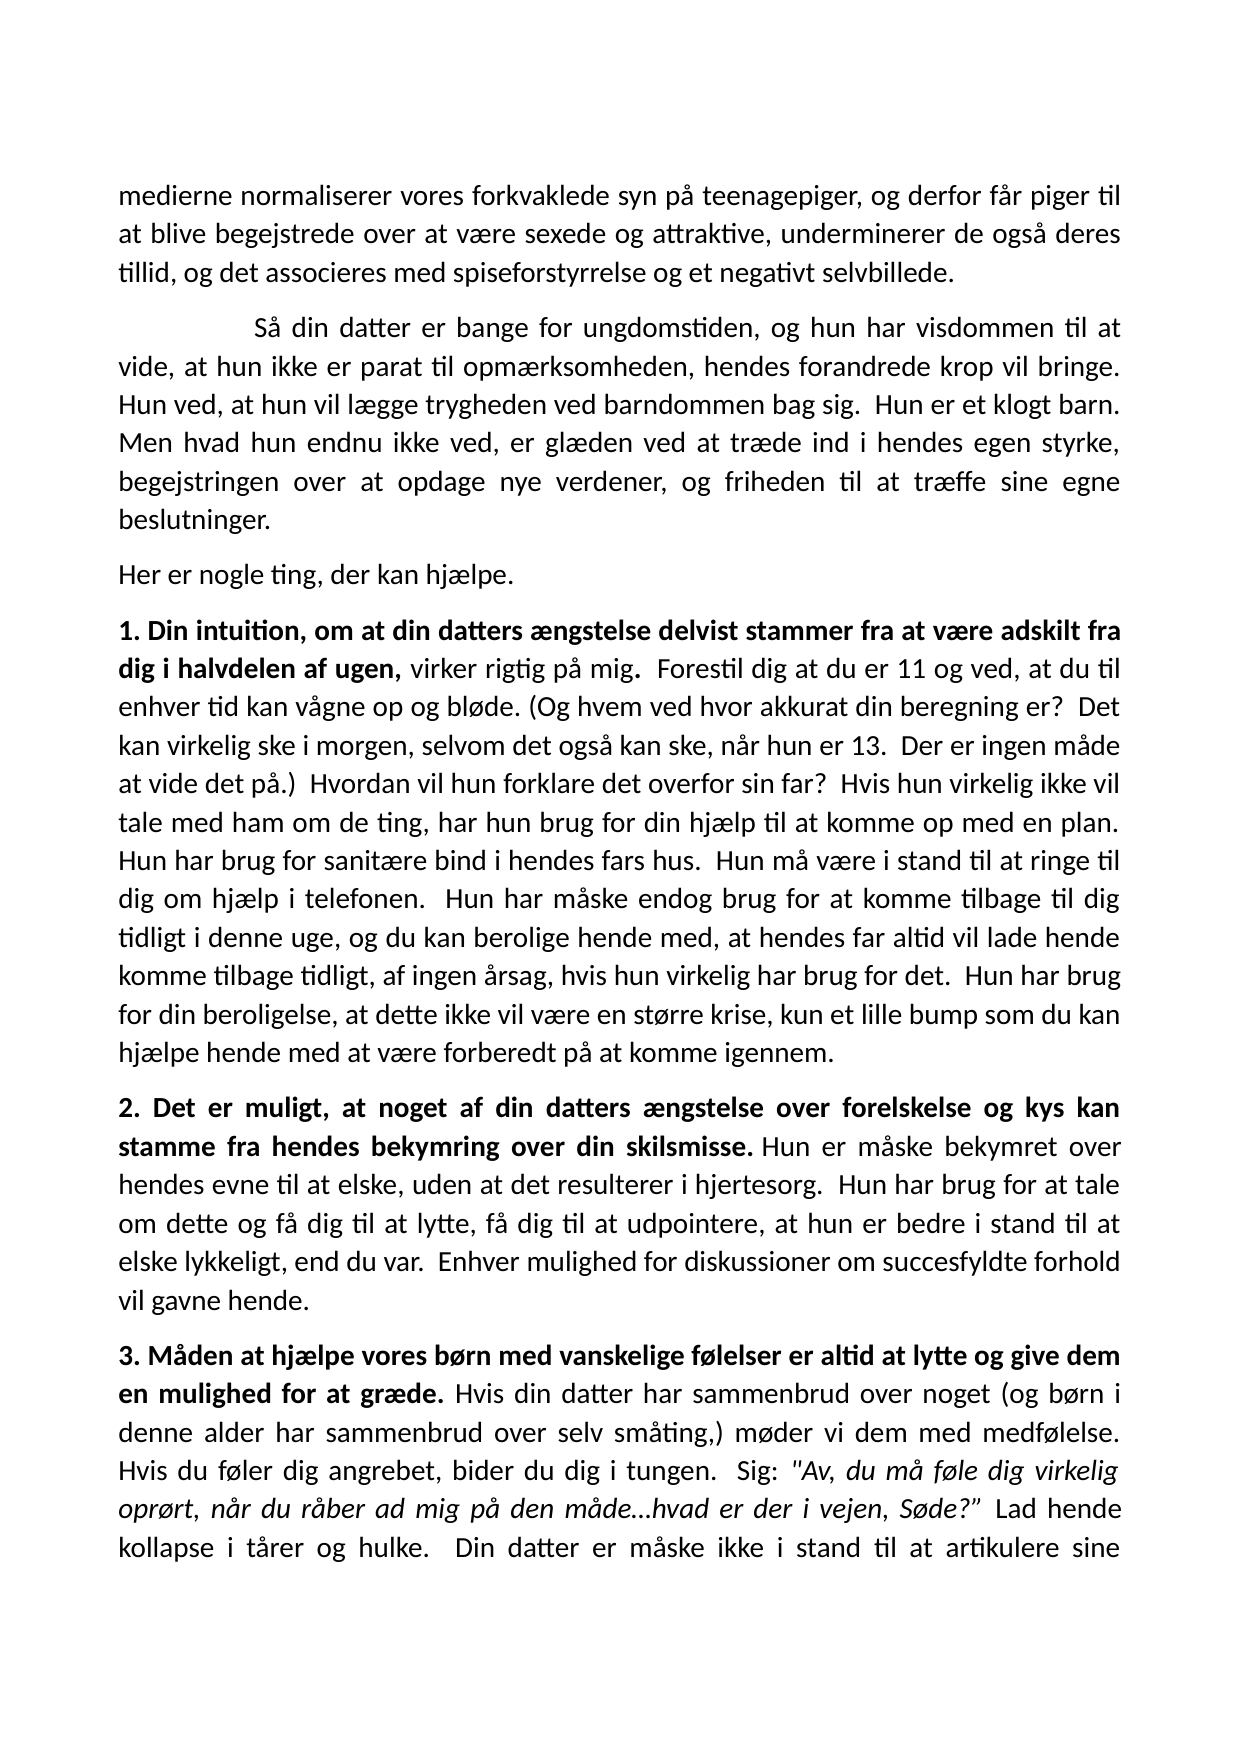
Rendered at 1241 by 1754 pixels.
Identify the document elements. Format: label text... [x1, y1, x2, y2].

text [118, 177, 1122, 290]
text 2. Det er muligt, at noget af din datters ængstelse over forelskelse og kys kan stamme fra hendes bekymring over din skilsmisse. Hun er måske bekymret over hendes evne til at elske, uden at det resulterer i hjertesorg. Hun har brug for at tale om dette og få dig til at lytte, få dig til at udpointere, at hun er bedre i stand til at elske lykkeligt, end du var. Enhver mulighed for diskussioner om succesfyldte forhold vil gavne hende. [118, 1089, 1122, 1317]
text Så din datter er bange for ungdomstiden, og hun har visdommen til at vide, at hun ikke er parat til opmærksomheden, hendes forandrede krop vil bringe. Hun ved, at hun vil lægge trygheden ved barndommen bag sig. Hun er et klogt barn. Men hvad hun endnu ikke ved, er glæden ved at træde ind i hendes egen styrke, begejstringen over at opdage nye verdener, og friheden til at træffe sine egne beslutninger. [118, 309, 1122, 537]
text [118, 1337, 1122, 1564]
text Her er nogle ting, der kan hjælpe. [118, 556, 1122, 592]
text 1. Din intuition, om at din datters ængstelse delvist stammer fra at være adskilt fra dig i halvdelen af ugen, virker rigtig på mig. Forestil dig at du er 11 og ved, at du til enhver tid kan vågne op og bløde. (Og hvem ved hvor akkurat din beregning er? Det kan virkelig ske i morgen, selvom det også kan ske, når hun er 13. Der er ingen måde at vide det på.) Hvordan vil hun forklare det overfor sin far? Hvis hun virkelig ikke vil tale med ham om de ting, har hun brug for din hjælp til at komme op med en plan. Hun har brug for sanitære bind i hendes fars hus. Hun må være i stand til at ringe til dig om hjælp i telefonen. Hun har måske endog brug for at komme tilbage til dig tidligt i denne uge, og du kan berolige hende med, at hendes far altid vil lade hende komme tilbage tidligt, af ingen årsag, hvis hun virkelig har brug for det. Hun har brug for din beroligelse, at dette ikke vil være en større krise, kun et lille bump som du kan hjælpe hende med at være forberedt på at komme igennem. [118, 612, 1122, 1070]
